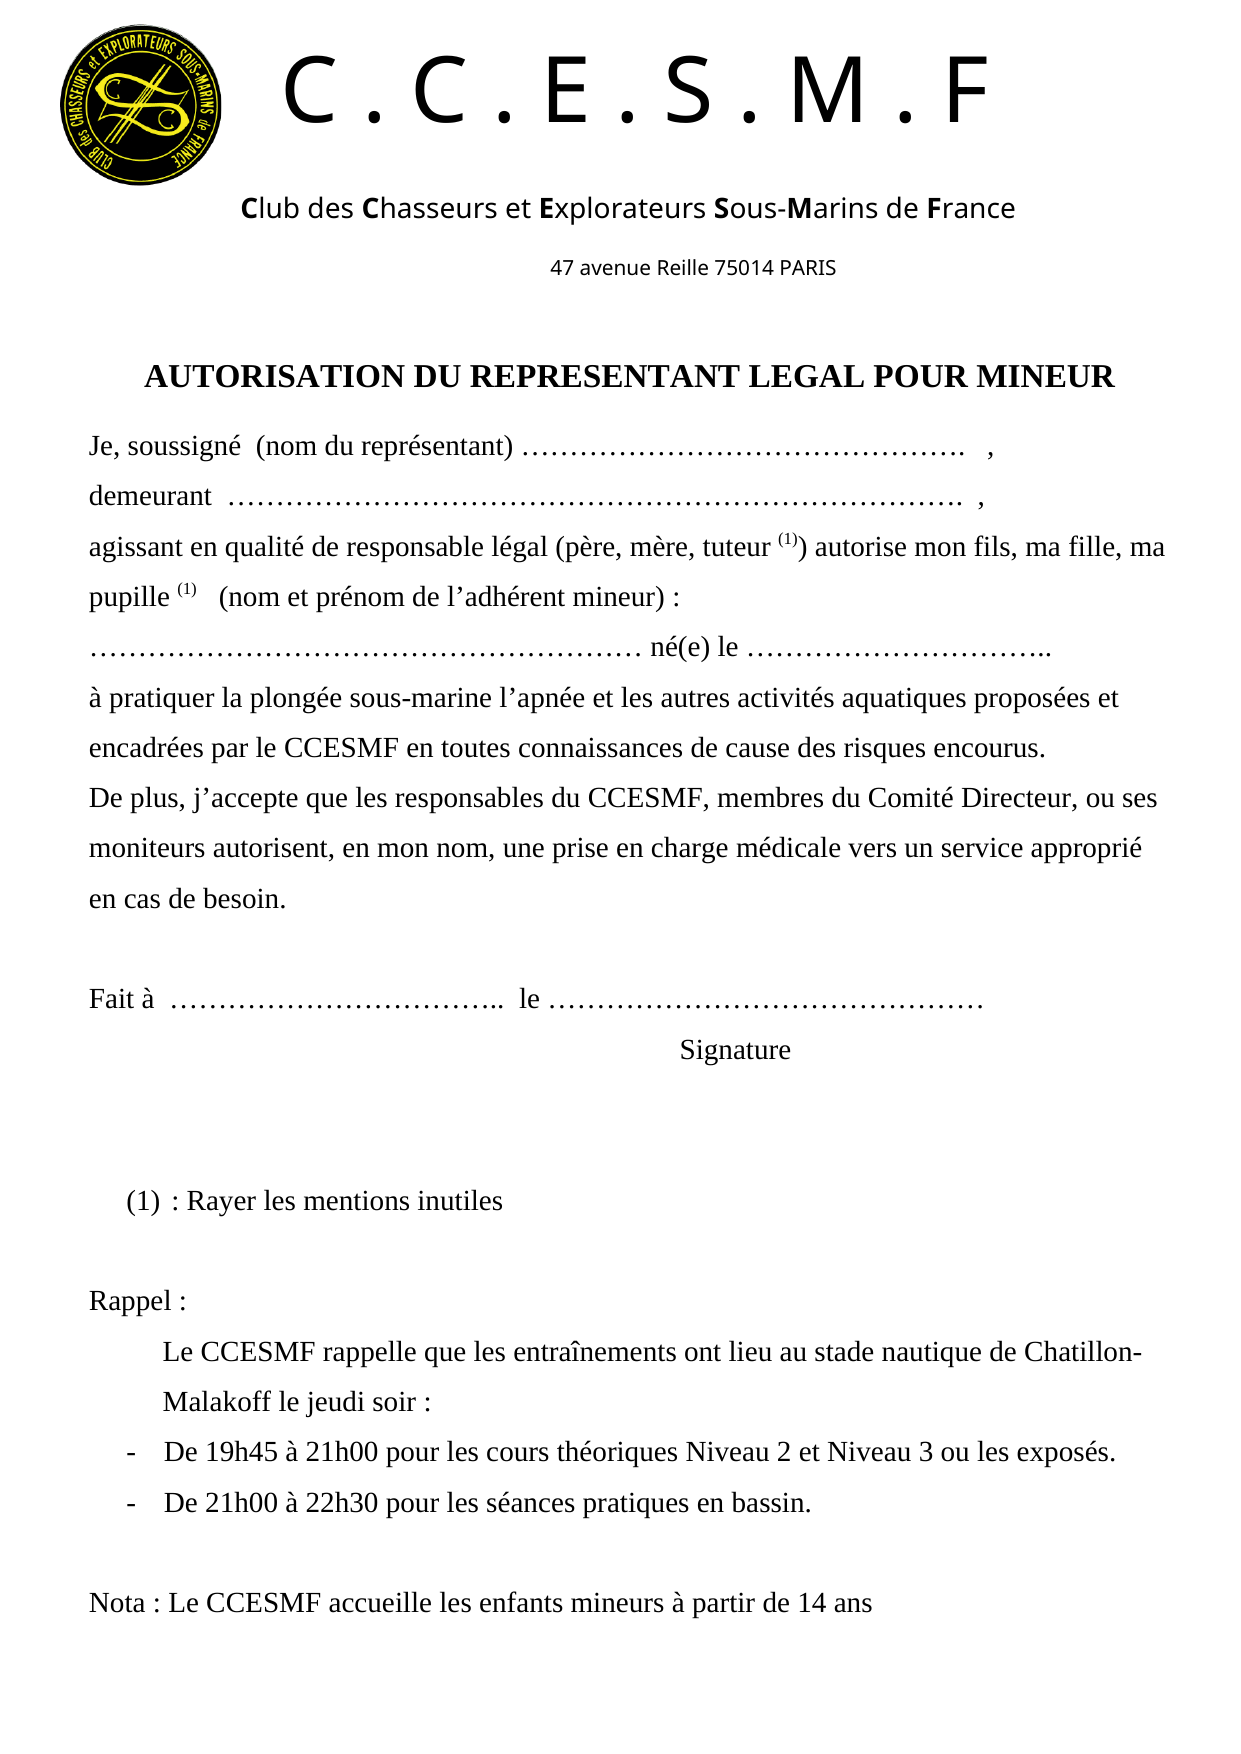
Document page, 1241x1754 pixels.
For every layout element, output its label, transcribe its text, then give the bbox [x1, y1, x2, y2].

list : Rayer les mentions inutiles [126, 1183, 1171, 1216]
text agissant en qualité de responsable légal (père, mère, tuteur (1)) autorise mon fils, ma fille, ma pupille (1) (nom et prénom de l’adhérent mineur) : [89, 529, 1171, 613]
list Rappel : [89, 1283, 1171, 1317]
text Nota : Le CCESMF accueille les enfants mineurs à partir de 14 ans [89, 1585, 1171, 1619]
list De 19h45 à 21h00 pour les cours théoriques Niveau 2 et Niveau 3 ou les exposés. [126, 1434, 1171, 1468]
text Je, soussigné (nom du représentant) ………………………………………. , [89, 428, 1171, 462]
text Signature [89, 1032, 1171, 1065]
text Le CCESMF rappelle que les entraînements ont lieu au stade nautique de Chatillon-Malakoff le jeudi soir : [162, 1334, 1171, 1418]
text Fait à …………………………….. le ……………………………………… [89, 982, 1171, 1015]
text à pratiquer la plongée sous-marine l’apnée et les autres activités aquatiques proposées et encadrées par le CCESMF en toutes connaissances de cause des risques encourus. [89, 680, 1171, 763]
text demeurant …………………………………………………………………. , [89, 478, 1171, 512]
picture [59, 24, 222, 186]
table_header C . C . E . S . M . F Club des Chasseurs et Explorateurs Sous-Marins de France 47 avenue Reille 75014 PARIS [221, 24, 1224, 307]
text De plus, j’accepte que les responsables du CCESMF, membres du Comité Directeur, ou ses moniteurs autorisent, en mon nom, une prise en charge médicale vers un service approprié en cas de besoin. [89, 780, 1171, 914]
list De 21h00 à 22h30 pour les séances pratiques en bassin. [126, 1485, 1171, 1518]
table_header [44, 24, 221, 307]
text AUTORISATION DU REPRESENTANT LEGAL POUR MINEUR [89, 356, 1171, 394]
text ………………………………………………… né(e) le ………………………….. [89, 629, 1171, 663]
